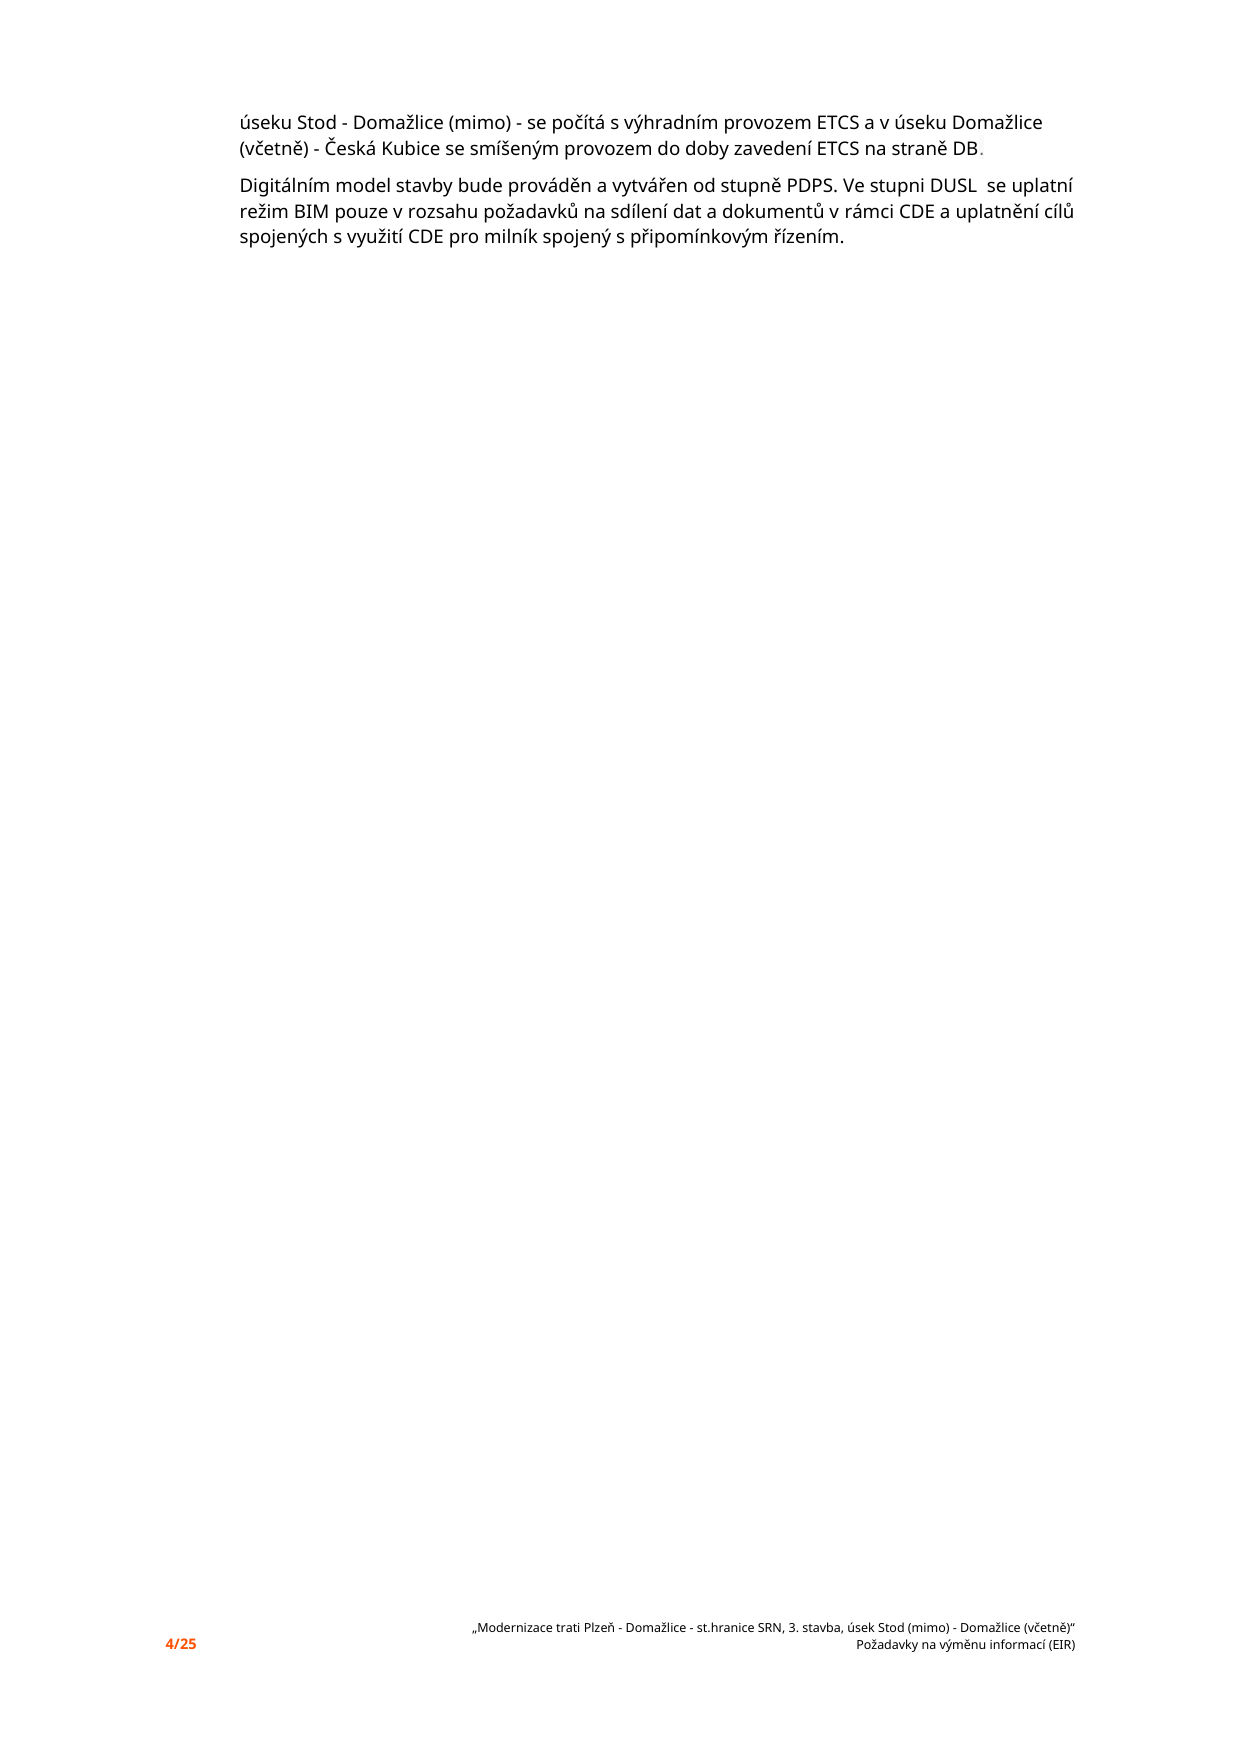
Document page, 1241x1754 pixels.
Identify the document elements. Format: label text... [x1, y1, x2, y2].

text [239, 109, 1075, 160]
text Digitálním model stavby bude prováděn a vytvářen od stupně PDPS. Ve stupni DUSL se uplatní režim BIM pouze v rozsahu požadavků na sdílení dat a dokumentů v rámci CDE a uplatnění cílů spojených s využití CDE pro milník spojený s připomínkovým řízením. [239, 173, 1075, 249]
